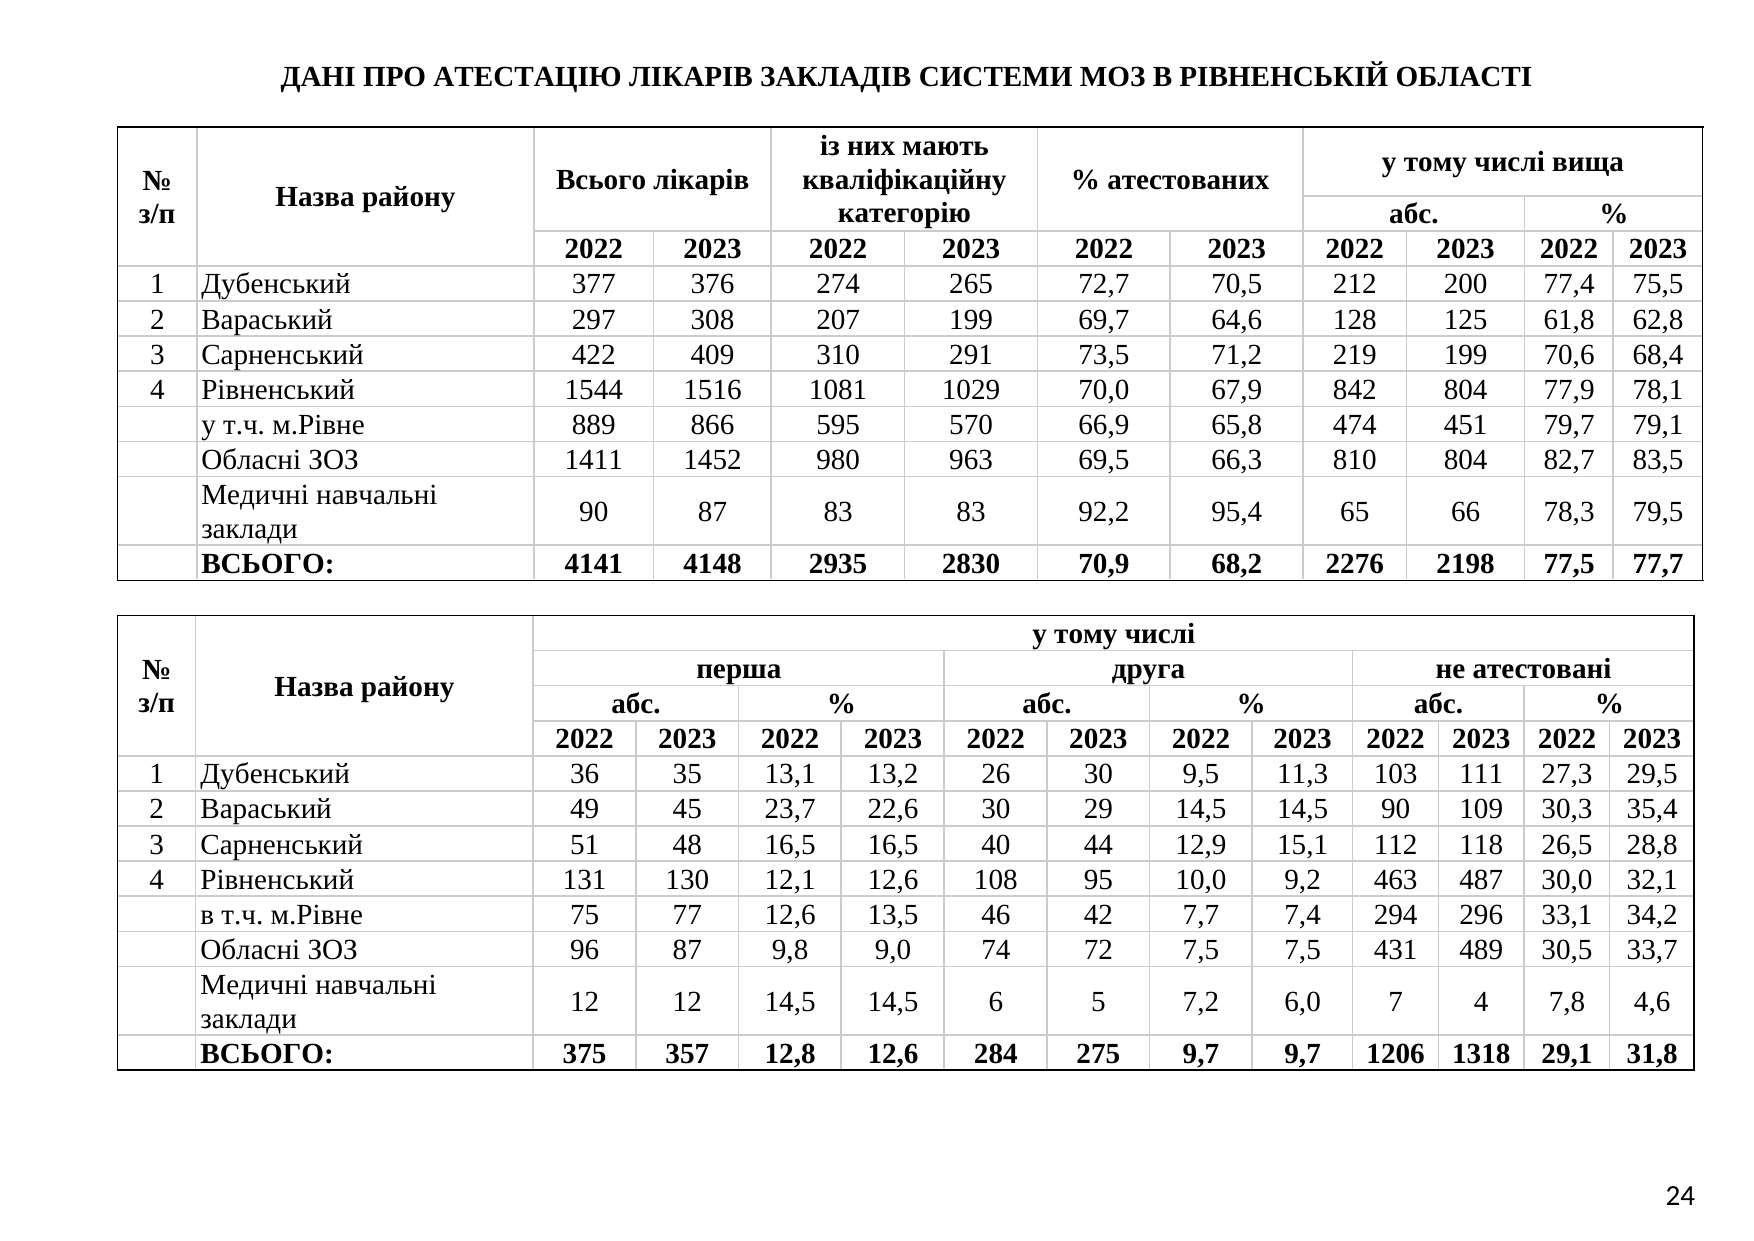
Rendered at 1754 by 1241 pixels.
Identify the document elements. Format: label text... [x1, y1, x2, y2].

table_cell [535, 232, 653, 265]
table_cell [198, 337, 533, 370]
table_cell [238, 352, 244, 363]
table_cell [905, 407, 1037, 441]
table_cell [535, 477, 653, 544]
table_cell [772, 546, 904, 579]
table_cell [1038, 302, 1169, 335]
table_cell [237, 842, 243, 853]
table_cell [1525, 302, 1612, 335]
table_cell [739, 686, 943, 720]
text ДАНІ ПРО АТЕСТАЦІЮ ЛІКАРІВ ЗАКЛАДІВ СИСТЕМИ МОЗ В РІВНЕНСЬКІЙ ОБЛАСТІ [118, 59, 1695, 93]
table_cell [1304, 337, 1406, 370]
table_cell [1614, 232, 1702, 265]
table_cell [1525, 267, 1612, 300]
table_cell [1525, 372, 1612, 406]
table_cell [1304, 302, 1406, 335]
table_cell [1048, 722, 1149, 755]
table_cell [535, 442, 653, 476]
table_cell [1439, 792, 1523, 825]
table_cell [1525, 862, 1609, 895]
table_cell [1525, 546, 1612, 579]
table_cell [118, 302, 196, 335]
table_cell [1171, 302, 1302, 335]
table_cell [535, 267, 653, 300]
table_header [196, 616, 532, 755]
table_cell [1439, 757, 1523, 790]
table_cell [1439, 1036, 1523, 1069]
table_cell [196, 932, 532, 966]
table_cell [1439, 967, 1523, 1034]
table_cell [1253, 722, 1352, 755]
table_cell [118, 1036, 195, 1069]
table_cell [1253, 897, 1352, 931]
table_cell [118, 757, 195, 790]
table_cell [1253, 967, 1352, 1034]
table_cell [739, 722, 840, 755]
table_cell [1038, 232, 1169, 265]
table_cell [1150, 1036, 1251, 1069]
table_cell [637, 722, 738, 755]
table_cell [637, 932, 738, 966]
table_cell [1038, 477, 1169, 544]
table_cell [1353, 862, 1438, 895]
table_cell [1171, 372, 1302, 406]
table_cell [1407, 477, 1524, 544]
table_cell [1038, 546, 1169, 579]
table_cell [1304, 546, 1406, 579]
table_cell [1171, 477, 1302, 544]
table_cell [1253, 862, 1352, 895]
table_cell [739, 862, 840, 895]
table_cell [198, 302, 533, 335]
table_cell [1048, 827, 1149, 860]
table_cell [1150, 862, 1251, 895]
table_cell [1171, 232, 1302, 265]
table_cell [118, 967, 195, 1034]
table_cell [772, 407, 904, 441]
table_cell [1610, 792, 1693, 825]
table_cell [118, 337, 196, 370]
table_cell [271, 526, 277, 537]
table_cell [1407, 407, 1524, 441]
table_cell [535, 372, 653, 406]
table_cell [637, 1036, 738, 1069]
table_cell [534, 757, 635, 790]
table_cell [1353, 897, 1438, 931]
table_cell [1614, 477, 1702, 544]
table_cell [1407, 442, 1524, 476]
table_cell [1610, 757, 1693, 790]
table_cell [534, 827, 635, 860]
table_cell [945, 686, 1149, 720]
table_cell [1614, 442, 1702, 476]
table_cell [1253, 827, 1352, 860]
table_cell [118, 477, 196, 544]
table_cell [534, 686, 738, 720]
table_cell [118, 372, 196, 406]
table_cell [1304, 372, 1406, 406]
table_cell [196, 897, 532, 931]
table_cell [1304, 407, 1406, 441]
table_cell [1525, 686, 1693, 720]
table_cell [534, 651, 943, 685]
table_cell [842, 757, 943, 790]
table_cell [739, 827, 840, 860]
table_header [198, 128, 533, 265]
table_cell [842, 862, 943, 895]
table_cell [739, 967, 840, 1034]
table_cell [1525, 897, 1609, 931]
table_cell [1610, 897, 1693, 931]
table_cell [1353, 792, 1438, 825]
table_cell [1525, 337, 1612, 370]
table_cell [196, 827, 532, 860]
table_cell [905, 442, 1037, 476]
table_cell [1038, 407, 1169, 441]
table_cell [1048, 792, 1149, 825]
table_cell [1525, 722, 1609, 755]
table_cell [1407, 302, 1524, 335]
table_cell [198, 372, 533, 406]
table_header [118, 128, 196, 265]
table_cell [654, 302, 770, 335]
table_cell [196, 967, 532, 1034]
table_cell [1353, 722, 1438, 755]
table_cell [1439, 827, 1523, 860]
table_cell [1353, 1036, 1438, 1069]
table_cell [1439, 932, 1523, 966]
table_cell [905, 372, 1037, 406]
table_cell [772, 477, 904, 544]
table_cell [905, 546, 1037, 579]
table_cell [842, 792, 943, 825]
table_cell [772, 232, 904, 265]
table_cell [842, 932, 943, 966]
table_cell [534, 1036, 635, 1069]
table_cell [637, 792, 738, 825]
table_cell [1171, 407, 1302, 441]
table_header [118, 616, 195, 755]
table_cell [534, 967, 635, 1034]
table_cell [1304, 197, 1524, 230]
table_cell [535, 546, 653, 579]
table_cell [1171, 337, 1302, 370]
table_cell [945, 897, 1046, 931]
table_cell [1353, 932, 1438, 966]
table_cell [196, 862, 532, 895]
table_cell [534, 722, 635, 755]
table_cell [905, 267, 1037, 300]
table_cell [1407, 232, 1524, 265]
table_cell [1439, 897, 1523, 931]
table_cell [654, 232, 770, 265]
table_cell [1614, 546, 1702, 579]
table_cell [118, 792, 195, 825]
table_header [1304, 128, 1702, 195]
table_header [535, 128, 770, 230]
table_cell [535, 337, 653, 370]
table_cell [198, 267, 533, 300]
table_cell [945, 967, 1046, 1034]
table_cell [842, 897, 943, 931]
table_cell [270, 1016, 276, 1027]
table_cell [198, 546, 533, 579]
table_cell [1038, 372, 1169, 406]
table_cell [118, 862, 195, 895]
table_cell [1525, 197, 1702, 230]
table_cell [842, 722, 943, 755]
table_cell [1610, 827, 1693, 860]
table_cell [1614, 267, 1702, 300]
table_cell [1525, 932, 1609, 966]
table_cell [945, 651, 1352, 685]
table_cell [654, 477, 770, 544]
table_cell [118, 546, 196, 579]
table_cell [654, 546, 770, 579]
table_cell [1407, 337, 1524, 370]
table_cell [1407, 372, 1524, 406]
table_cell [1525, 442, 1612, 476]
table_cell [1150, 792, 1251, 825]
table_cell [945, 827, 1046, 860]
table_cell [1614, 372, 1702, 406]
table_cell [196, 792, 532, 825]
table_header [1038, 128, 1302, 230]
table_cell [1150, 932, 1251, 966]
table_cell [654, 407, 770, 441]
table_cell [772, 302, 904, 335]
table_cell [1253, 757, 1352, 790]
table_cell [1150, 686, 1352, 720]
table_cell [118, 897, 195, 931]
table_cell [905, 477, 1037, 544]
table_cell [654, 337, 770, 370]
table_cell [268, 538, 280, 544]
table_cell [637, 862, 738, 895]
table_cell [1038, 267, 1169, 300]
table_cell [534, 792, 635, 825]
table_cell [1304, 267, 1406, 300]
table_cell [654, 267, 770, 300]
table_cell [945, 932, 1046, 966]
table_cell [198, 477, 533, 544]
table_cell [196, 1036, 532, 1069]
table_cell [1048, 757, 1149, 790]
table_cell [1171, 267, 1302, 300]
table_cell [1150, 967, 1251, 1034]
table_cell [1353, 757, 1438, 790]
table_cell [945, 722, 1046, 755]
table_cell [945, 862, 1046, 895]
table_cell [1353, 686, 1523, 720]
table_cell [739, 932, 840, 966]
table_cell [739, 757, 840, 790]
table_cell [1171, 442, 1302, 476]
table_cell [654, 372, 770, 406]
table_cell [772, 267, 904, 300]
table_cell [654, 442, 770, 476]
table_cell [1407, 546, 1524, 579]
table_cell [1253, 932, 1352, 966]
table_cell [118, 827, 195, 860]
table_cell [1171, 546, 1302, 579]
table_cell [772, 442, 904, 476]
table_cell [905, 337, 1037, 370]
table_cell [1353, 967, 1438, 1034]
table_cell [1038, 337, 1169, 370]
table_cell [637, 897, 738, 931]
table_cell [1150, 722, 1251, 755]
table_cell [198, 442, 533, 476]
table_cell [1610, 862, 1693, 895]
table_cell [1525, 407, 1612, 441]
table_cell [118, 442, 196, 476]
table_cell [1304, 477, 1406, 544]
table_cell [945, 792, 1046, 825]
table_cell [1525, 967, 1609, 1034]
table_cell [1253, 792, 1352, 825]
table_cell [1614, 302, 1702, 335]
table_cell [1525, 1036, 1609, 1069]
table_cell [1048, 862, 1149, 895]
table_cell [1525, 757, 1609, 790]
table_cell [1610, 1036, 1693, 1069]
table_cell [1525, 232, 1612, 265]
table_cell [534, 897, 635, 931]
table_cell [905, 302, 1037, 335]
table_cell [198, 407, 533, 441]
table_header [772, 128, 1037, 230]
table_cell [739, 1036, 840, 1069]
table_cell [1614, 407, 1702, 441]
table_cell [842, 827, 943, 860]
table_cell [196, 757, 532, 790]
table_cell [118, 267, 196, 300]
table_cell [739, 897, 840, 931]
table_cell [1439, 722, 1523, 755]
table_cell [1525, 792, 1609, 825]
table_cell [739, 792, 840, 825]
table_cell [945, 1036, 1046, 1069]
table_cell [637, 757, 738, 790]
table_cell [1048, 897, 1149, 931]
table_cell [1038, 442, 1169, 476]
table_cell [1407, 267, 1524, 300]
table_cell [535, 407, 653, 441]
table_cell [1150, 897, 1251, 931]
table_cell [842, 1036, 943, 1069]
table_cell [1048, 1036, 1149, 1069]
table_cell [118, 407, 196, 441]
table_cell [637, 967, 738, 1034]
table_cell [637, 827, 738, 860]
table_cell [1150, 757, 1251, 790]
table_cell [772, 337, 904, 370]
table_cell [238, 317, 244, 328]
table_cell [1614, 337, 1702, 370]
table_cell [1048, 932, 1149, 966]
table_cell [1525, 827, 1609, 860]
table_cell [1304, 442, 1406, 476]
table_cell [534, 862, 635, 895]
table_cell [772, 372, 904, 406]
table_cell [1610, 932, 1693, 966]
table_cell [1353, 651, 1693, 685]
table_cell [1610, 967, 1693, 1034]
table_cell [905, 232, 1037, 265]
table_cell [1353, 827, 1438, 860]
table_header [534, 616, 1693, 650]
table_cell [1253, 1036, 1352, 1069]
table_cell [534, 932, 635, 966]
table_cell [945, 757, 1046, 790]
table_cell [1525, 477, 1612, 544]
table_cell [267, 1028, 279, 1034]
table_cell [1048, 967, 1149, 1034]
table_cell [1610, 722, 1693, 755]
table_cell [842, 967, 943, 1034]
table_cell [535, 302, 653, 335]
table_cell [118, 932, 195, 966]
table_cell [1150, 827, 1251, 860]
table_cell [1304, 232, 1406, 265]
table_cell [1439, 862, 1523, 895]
